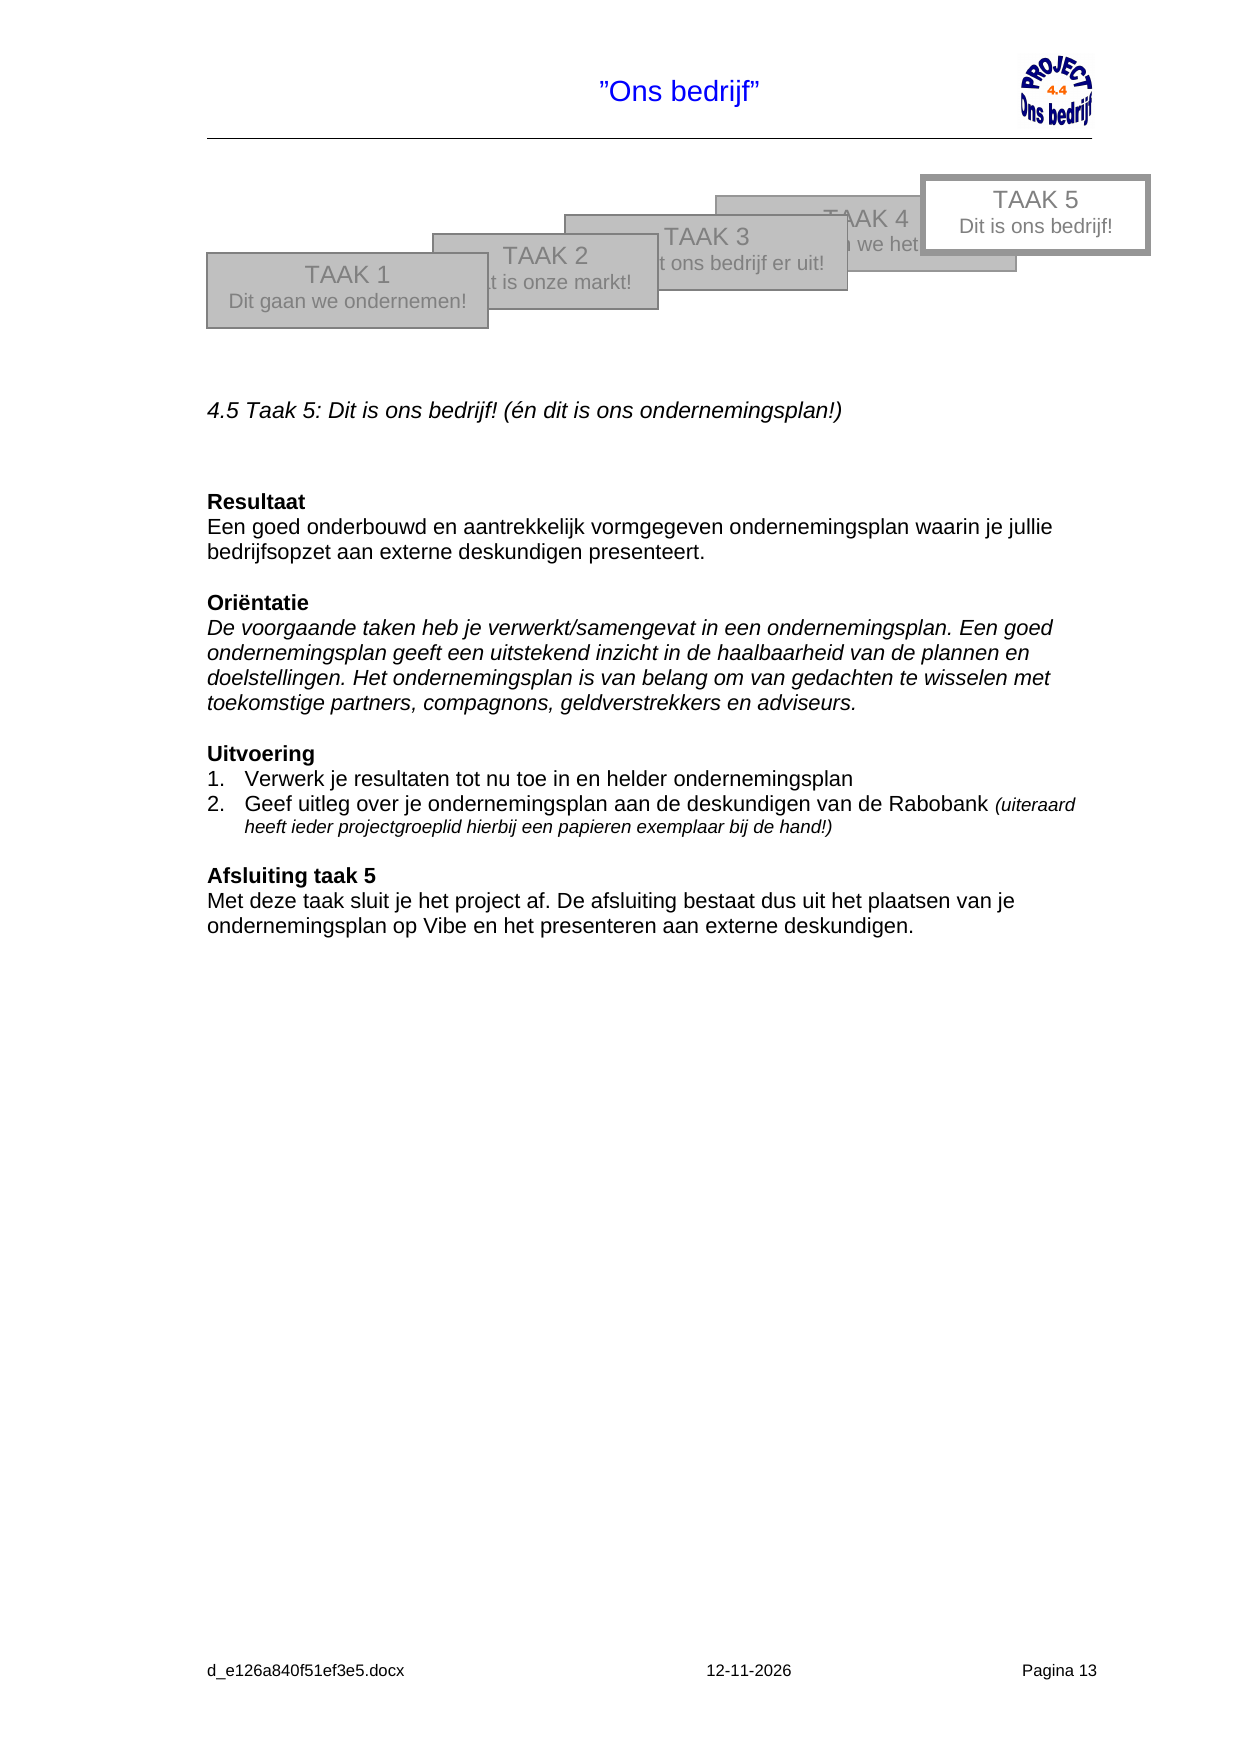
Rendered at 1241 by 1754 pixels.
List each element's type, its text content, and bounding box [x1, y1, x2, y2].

text Met deze taak sluit je het project af. De afsluiting bestaat dus uit het plaatsen van je ondernemingsplan op Vibe en het presenteren aan externe deskundigen. [207, 888, 1092, 939]
subtitle Uitvoering [207, 741, 1092, 766]
list Verwerk je resultaten tot nu toe in en helder ondernemingsplan [207, 766, 1092, 791]
subtitle Afsluiting taak 5 [207, 863, 1092, 888]
subtitle Resultaat [207, 488, 1092, 514]
picture [1017, 53, 1095, 128]
text Een goed onderbouwd en aantrekkelijk vormgegeven ondernemingsplan waarin je jullie bedrijfsopzet aan externe deskundigen presenteert. [207, 514, 1092, 564]
subtitle 4.5 Taak 5: Dit is ons bedrijf! (én dit is ons ondernemingsplan!) [207, 397, 1092, 424]
list Geef uitleg over je ondernemingsplan aan de deskundigen van de Rabobank (uiteraard heeft ieder projectgroeplid hierbij een papieren exemplaar bij de hand!) [207, 791, 1092, 838]
subtitle Oriëntatie [207, 589, 1092, 614]
text De voorgaande taken heb je verwerkt/samengevat in een ondernemingsplan. Een goed ondernemingsplan geeft een uitstekend inzicht in de haalbaarheid van de plannen en doelstellingen. Het ondernemingsplan is van belang om van gedachten te wisselen met toekomstige partners, compagnons, geldverstrekkers en adviseurs. [207, 614, 1092, 715]
